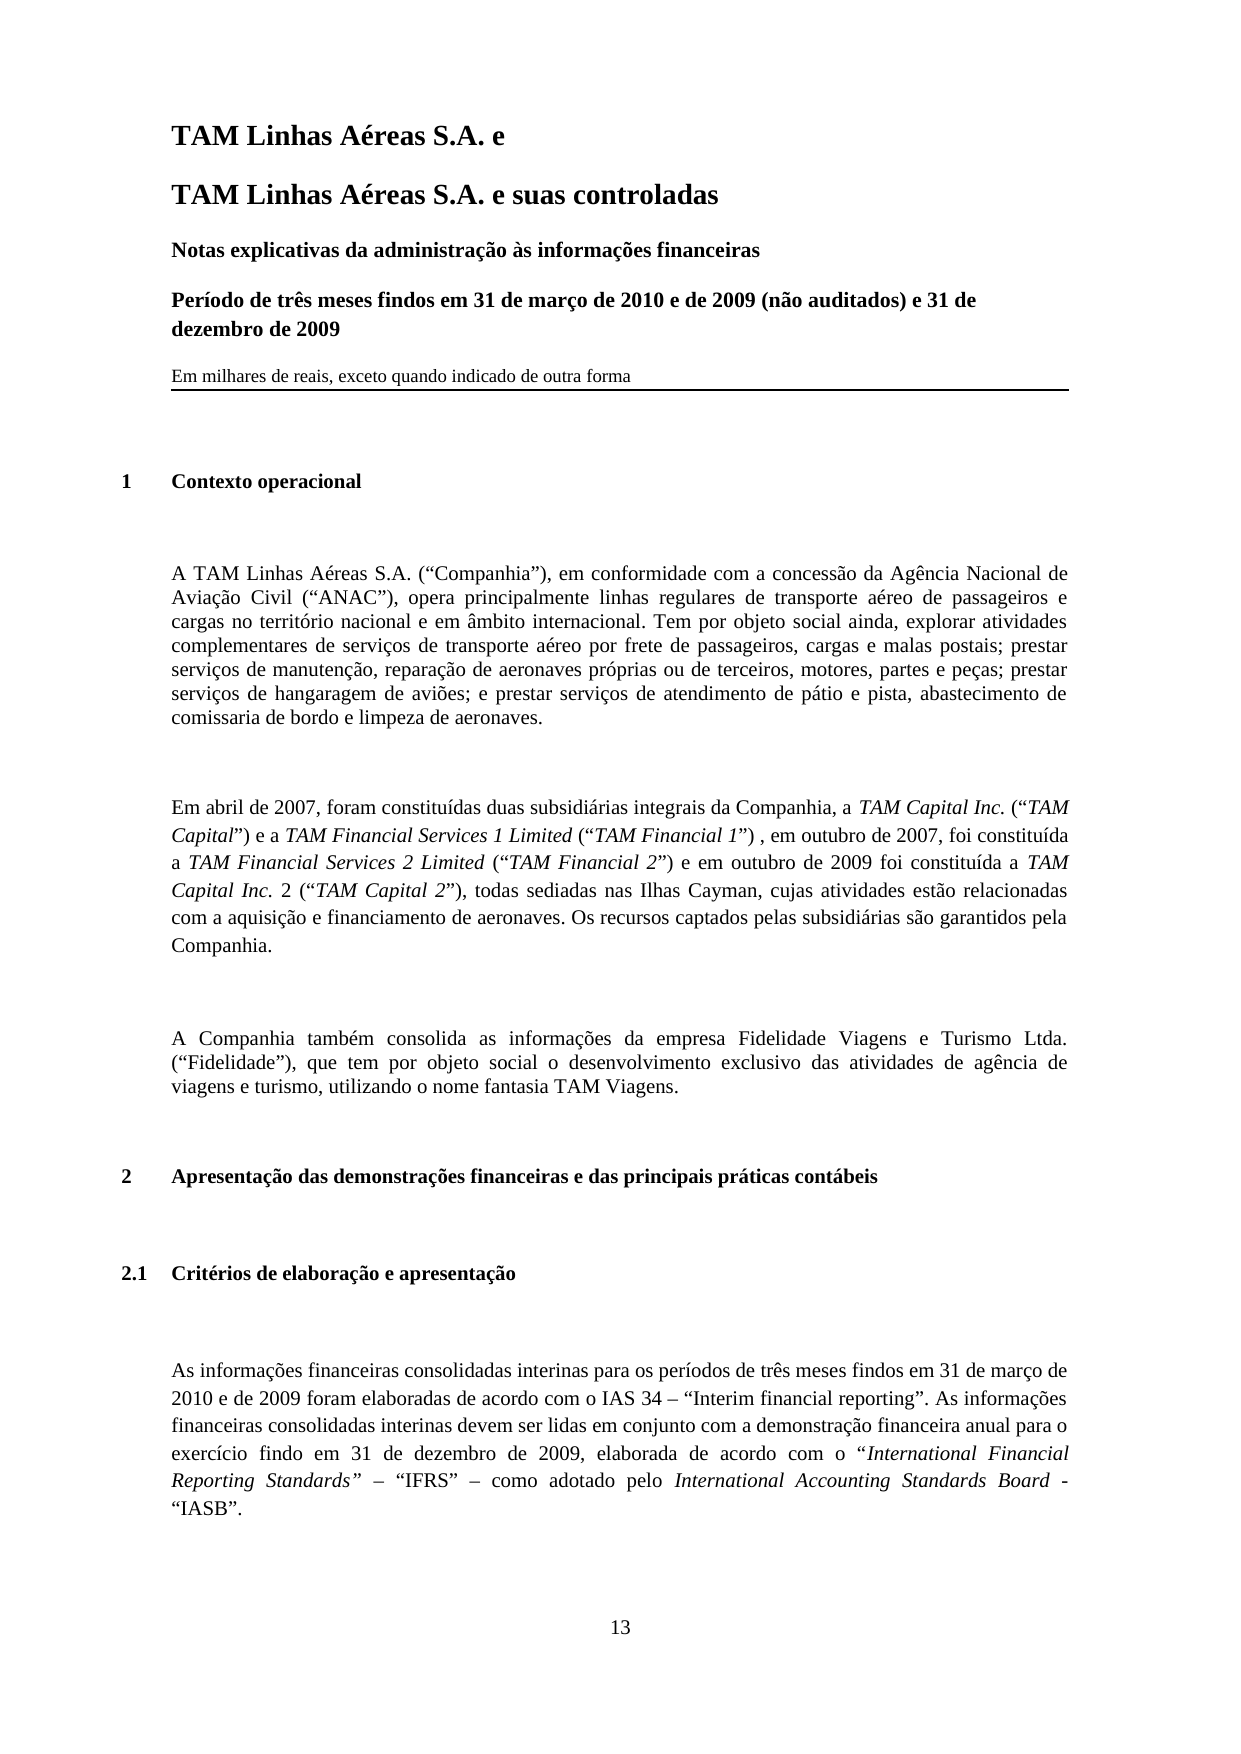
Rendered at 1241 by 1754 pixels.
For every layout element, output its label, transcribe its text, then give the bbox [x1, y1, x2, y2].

text A TAM Linhas Aéreas S.A. (“Companhia”), em conformidade com a concessão da Agência Nacional de Aviação Civil (“ANAC”), opera principalmente linhas regulares de transporte aéreo de passageiros e cargas no território nacional e em âmbito internacional. Tem por objeto social ainda, explorar atividades complementares de serviços de transporte aéreo por frete de passageiros, cargas e malas postais; prestar serviços de manutenção, reparação de aeronaves próprias ou de terceiros, motores, partes e peças; prestar serviços de hangaragem de aviões; e prestar serviços de atendimento de pátio e pista, abastecimento de comissaria de bordo e limpeza de aeronaves. [171, 561, 1069, 729]
text A Companhia também consolida as informações da empresa Fidelidade Viagens e Turismo Ltda. (“Fidelidade”), que tem por objeto social o desenvolvimento exclusivo das atividades de agência de viagens e turismo, utilizando o nome fantasia TAM Viagens. [171, 1026, 1069, 1098]
text 2 Apresentação das demonstrações financeiras e das principais práticas contábeis [121, 1164, 1069, 1188]
subtitle 1 Contexto operacional [121, 468, 1069, 493]
text As informações financeiras consolidadas interinas para os períodos de três meses findos em 31 de março de 2010 e de 2009 foram elaboradas de acordo com o IAS 34 – “Interim financial reporting”. As informações financeiras consolidadas interinas devem ser lidas em conjunto com a demonstração financeira anual para o exercício findo em 31 de dezembro de 2009, elaborada de acordo com o “International Financial Reporting Standards” – “IFRS” – como adotado pelo International Accounting Standards Board - “IASB”. [171, 1358, 1069, 1520]
text Em abril de 2007, foram constituídas duas subsidiárias integrais da Companhia, a TAM Capital Inc. (“TAM Capital”) e a TAM Financial Services 1 Limited (“TAM Financial ) , em outubro de 2007, foi constituída a TAM Financial Services 2 Limited (“TAM Financial ) e em outubro de 2009 foi constituída a TAM Capital Inc. 2 (“TAM Capital ), todas sediadas nas Ilhas Cayman, cujas atividades estão relacionadas com a aquisição e financiamento de aeronaves. Os recursos captados pelas subsidiárias são garantidos pela Companhia. [171, 795, 1069, 957]
text 2.1 Critérios de elaboração e apresentação [121, 1261, 1069, 1285]
